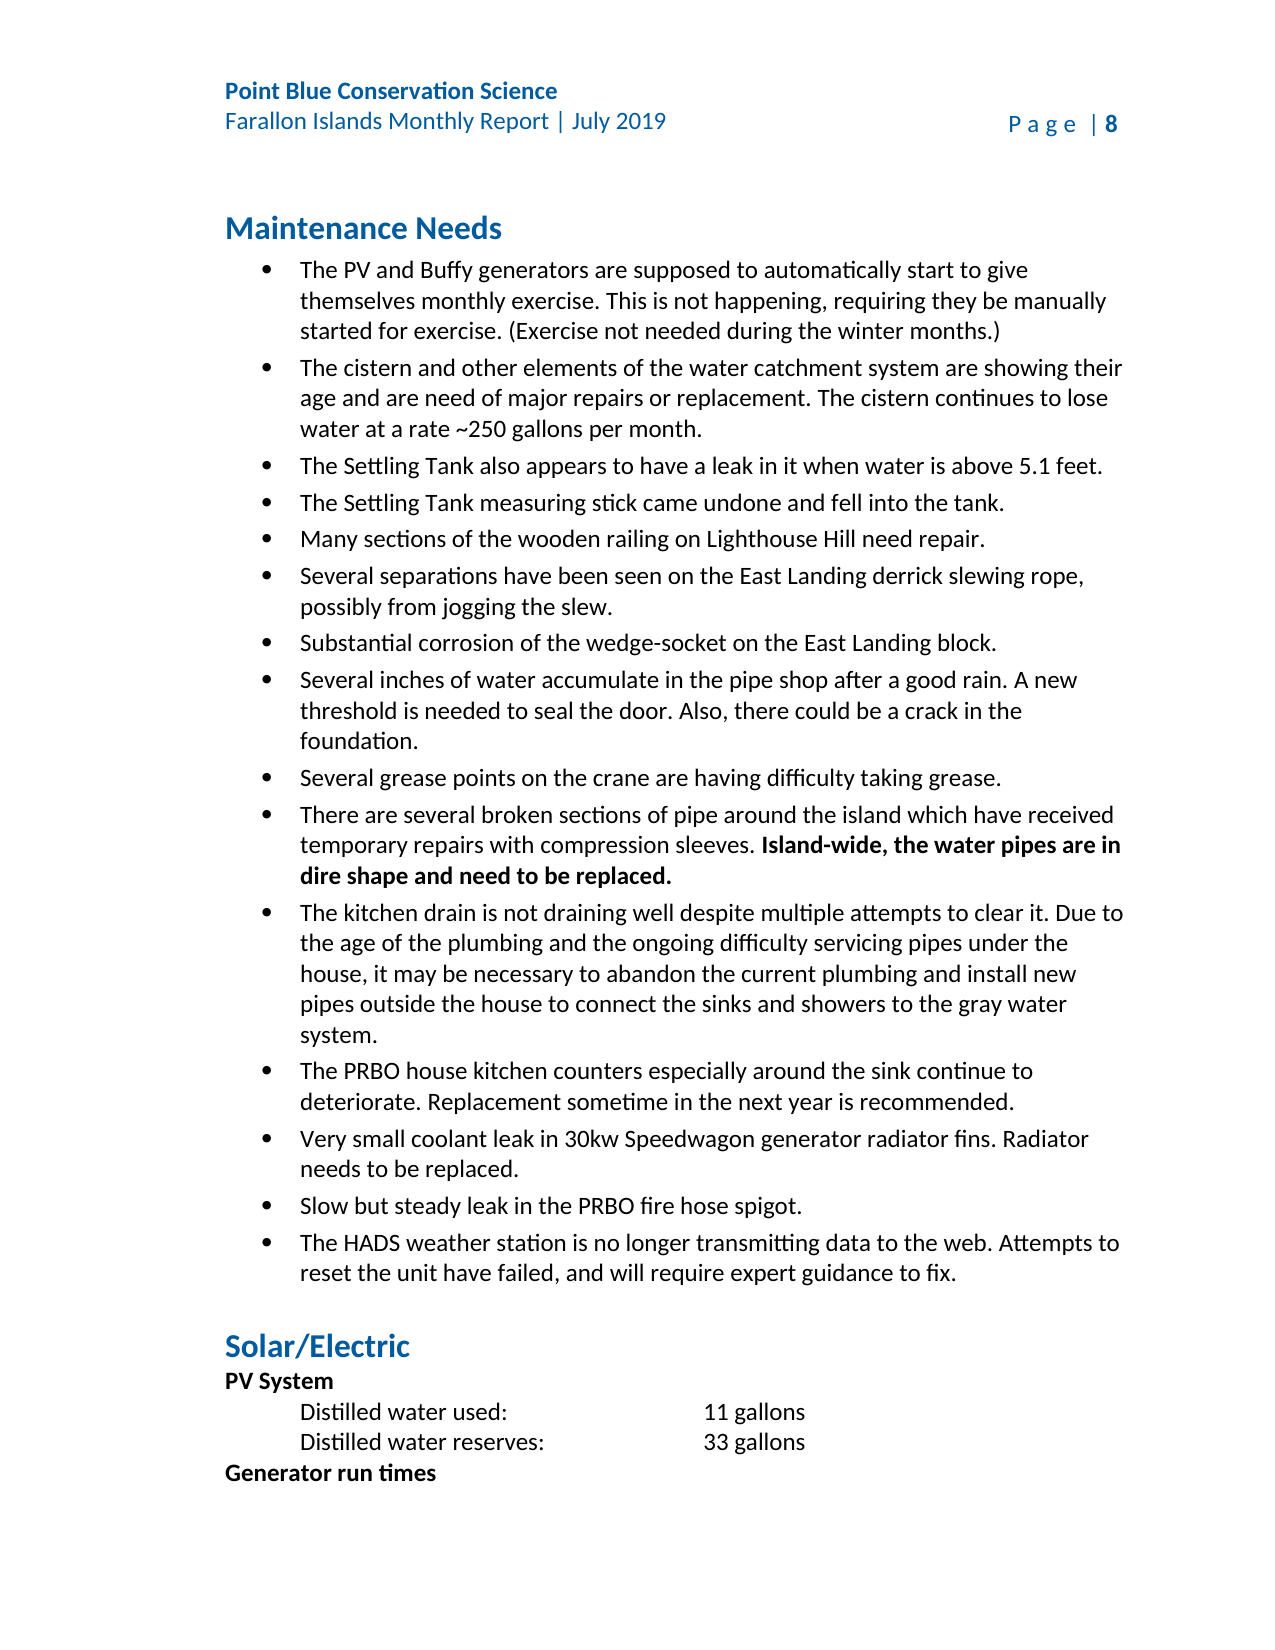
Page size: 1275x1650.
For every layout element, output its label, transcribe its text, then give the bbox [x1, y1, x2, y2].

text PV System [225, 1365, 1125, 1396]
list Several grease points on the crane are having difficulty taking grease. [262, 762, 1125, 793]
list The PV and Buffy generators are supposed to automatically start to give themselves monthly exercise. This is not happening, requiring they be manually started for exercise. (Exercise not needed during the winter months.) [262, 254, 1125, 346]
list Very small coolant leak in 30kw Speedwagon generator radiator fins. Radiator needs to be replaced. [262, 1123, 1125, 1184]
text Generator run times [225, 1457, 1125, 1487]
list Substantial corrosion of the wedge-socket on the East Landing block. [262, 627, 1125, 658]
text Maintenance Needs [225, 207, 1125, 248]
list The kitchen drain is not draining well despite multiple attempts to clear it. Due to the age of the plumbing and the ongoing difficulty servicing pipes under the house, it may be necessary to abandon the current plumbing and install new pipes outside the house to connect the sinks and showers to the gray water system. [262, 897, 1125, 1049]
list Slow but steady leak in the PRBO fire hose spigot. [262, 1190, 1125, 1221]
text Distilled water used: 11 gallons [225, 1396, 1125, 1426]
list Several inches of water accumulate in the pipe shop after a good rain. A new threshold is needed to seal the door. Also, there could be a crack in the foundation. [262, 664, 1125, 756]
list The Settling Tank measuring stick came undone and fell into the tank. [262, 487, 1125, 517]
list The cistern and other elements of the water catchment system are showing their age and are need of major repairs or replacement. The cistern continues to lose water at a rate ~250 gallons per month. [262, 352, 1125, 444]
text Solar/Electric [225, 1325, 1125, 1365]
text Distilled water reserves: 33 gallons [225, 1426, 1125, 1457]
list Several separations have been seen on the East Landing derrick slewing rope, possibly from jogging the slew. [262, 560, 1125, 621]
list Many sections of the wooden railing on Lighthouse Hill need repair. [262, 523, 1125, 554]
list The PRBO house kitchen counters especially around the sink continue to deteriorate. Replacement sometime in the next year is recommended. [262, 1056, 1125, 1117]
list The Settling Tank also appears to have a leak in it when water is above 5.1 feet. [262, 450, 1125, 480]
list The HADS weather station is no longer transmitting data to the web. Attempts to reset the unit have failed, and will require expert guidance to fix. [262, 1227, 1125, 1288]
list There are several broken sections of pipe around the island which have received temporary repairs with compression sleeves. Island-wide, the water pipes are in dire shape and need to be replaced. [262, 799, 1125, 890]
